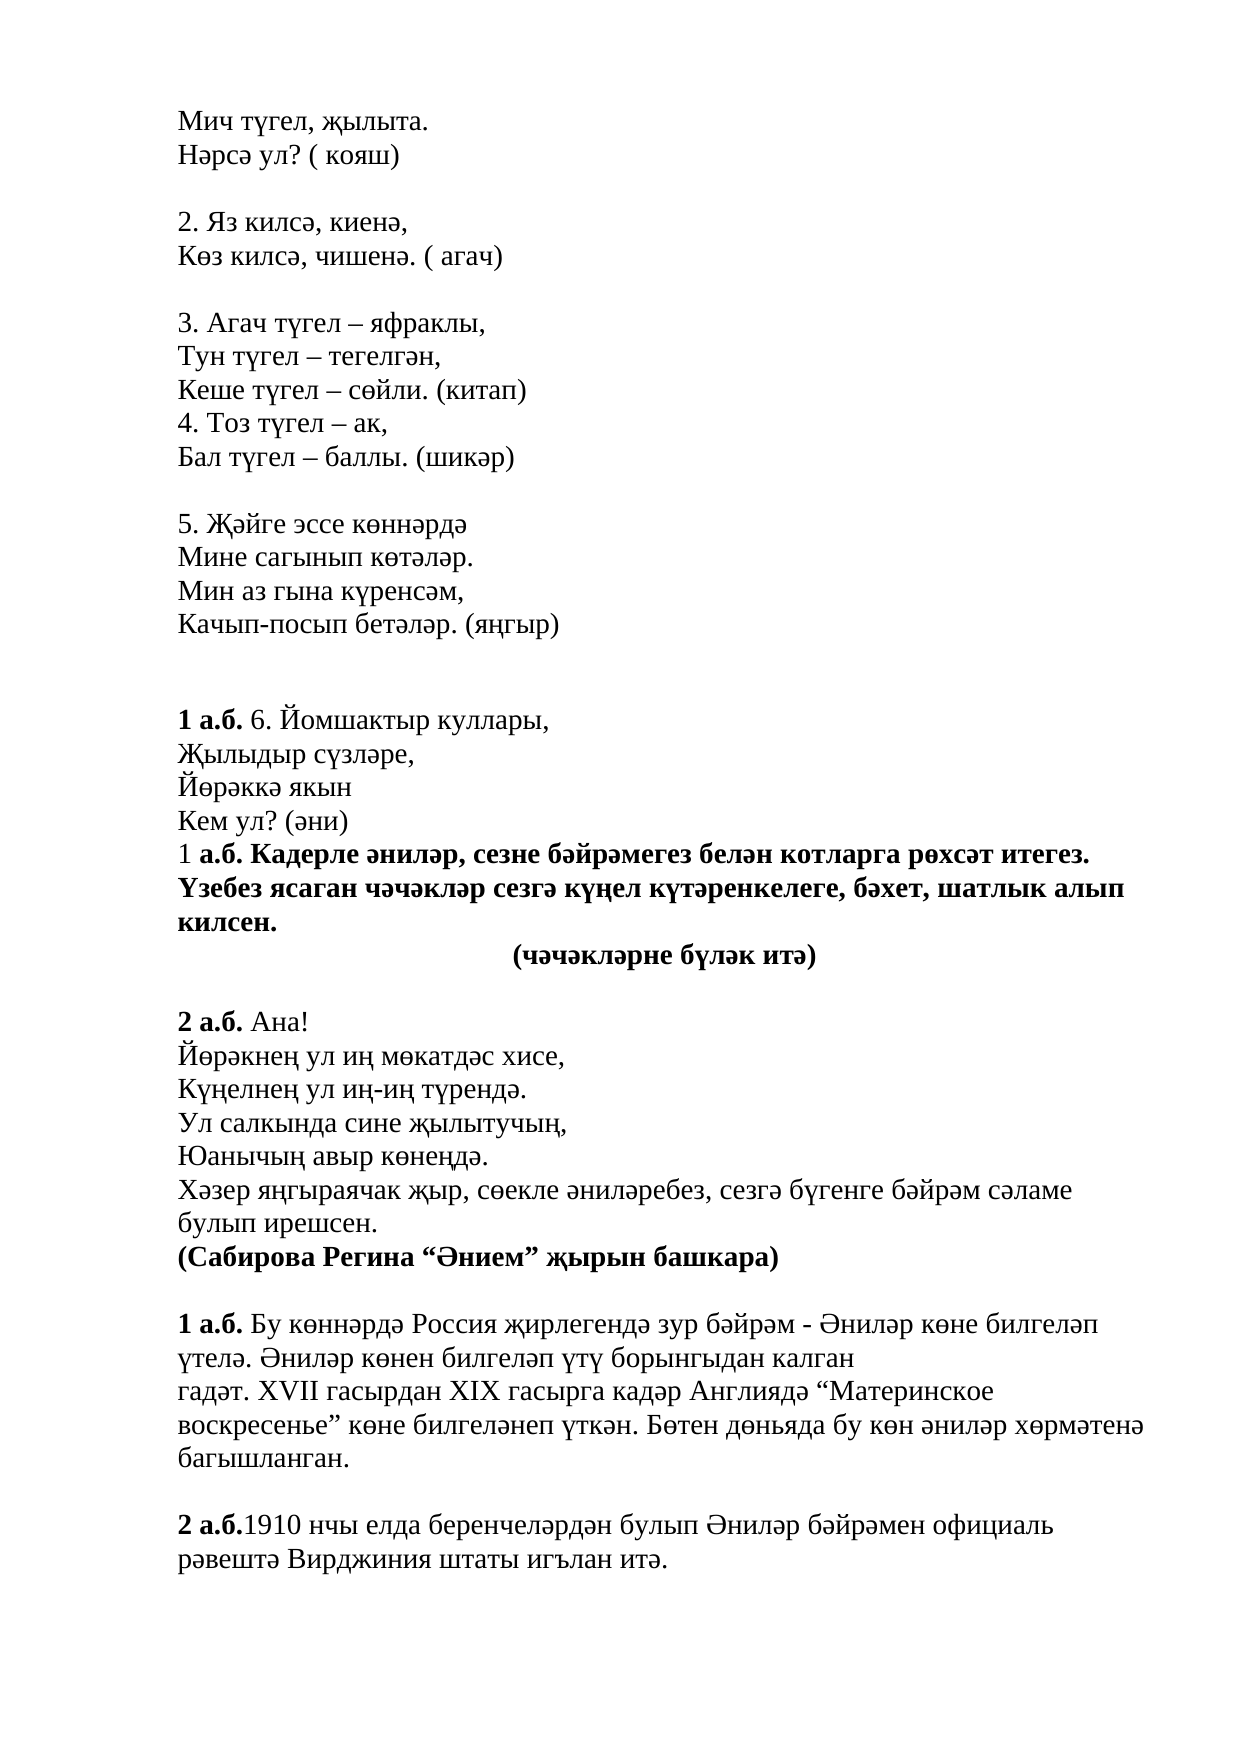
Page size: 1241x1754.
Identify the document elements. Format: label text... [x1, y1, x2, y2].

text Бал түгел – баллы. (шикәр) [177, 439, 1152, 472]
text Йөрәккә якын [177, 769, 1152, 803]
text 1 а.б. 6. Йомшактыр куллары, [177, 702, 1152, 736]
text Күңелнең ул иң-иң түрендә. [177, 1071, 1152, 1105]
text 3. Агач түгел – яфраклы, [177, 271, 1152, 338]
text Нәрсә ул? ( кояш) [177, 137, 1152, 171]
text Мин аз гына күренсәм, [177, 573, 1152, 607]
text Көз килсә, чишенә. ( агач) [177, 238, 1152, 271]
text 4. Тоз түгел – ак, [177, 405, 1152, 439]
text Тун түгел – тегелгән, [177, 338, 1152, 372]
text Юанычың авыр көнеңдә. [177, 1138, 1152, 1172]
text Кем ул? (әни) [177, 803, 1152, 837]
text Хәзер яңгыраячак җыр, сөекле әниләребез, сезгә бүгенге бәйрәм сәламе булып ирешсен. [177, 1172, 1152, 1239]
text 2 а.б.1910 нчы елда беренчеләрдән булып Әниләр бәйрәмен официаль рәвештә Вирджиния штаты игълан итә. [177, 1507, 1152, 1574]
text 1 а.б. Бу көннәрдә Россия җирлегендә зур бәйрәм - Әниләр көне билгеләп үтелә. Әниләр көнен билгеләп үтү борынгыдан калган гадәт. XVII гасырдан XIX гасырга кадәр Англиядә “Материнское воскресенье” көне билгеләнеп үткән. Бөтен дөньяда бу көн әниләр хөрмәтенә багышланган. [177, 1306, 1152, 1474]
text (Сабирова Регина “Әнием” җырын башкара) [177, 1239, 1152, 1273]
text Җылыдыр сүзләре, [177, 736, 1152, 769]
text Мине сагынып көтәләр. [177, 539, 1152, 573]
text Кеше түгел – сөйли. (китап) [177, 372, 1152, 405]
text 1 а.б. Кадерле әниләр, сезне бәйрәмегез белән котларга рөхсәт итегез. Үзебез ясаган чәчәкләр сезгә күңел күтәренкелеге, бәхет, шатлык алып килсен. [177, 837, 1152, 937]
text Йөрәкнең ул иң мөкатдәс хисе, [177, 1038, 1152, 1071]
text (чәчәкләрне бүләк итә) [177, 937, 1152, 971]
text Качып-посып бетәләр. (яңгыр) [177, 607, 1152, 640]
text Ул салкында сине җылытучың, [177, 1105, 1152, 1138]
text Мич түгел, җылыта. [177, 103, 1152, 137]
text 2 а.б. Ана! [177, 1004, 1152, 1038]
text 5. Җәйге эссе көннәрдә [177, 472, 1152, 539]
text 2. Яз килсә, киенә, [177, 204, 1152, 238]
